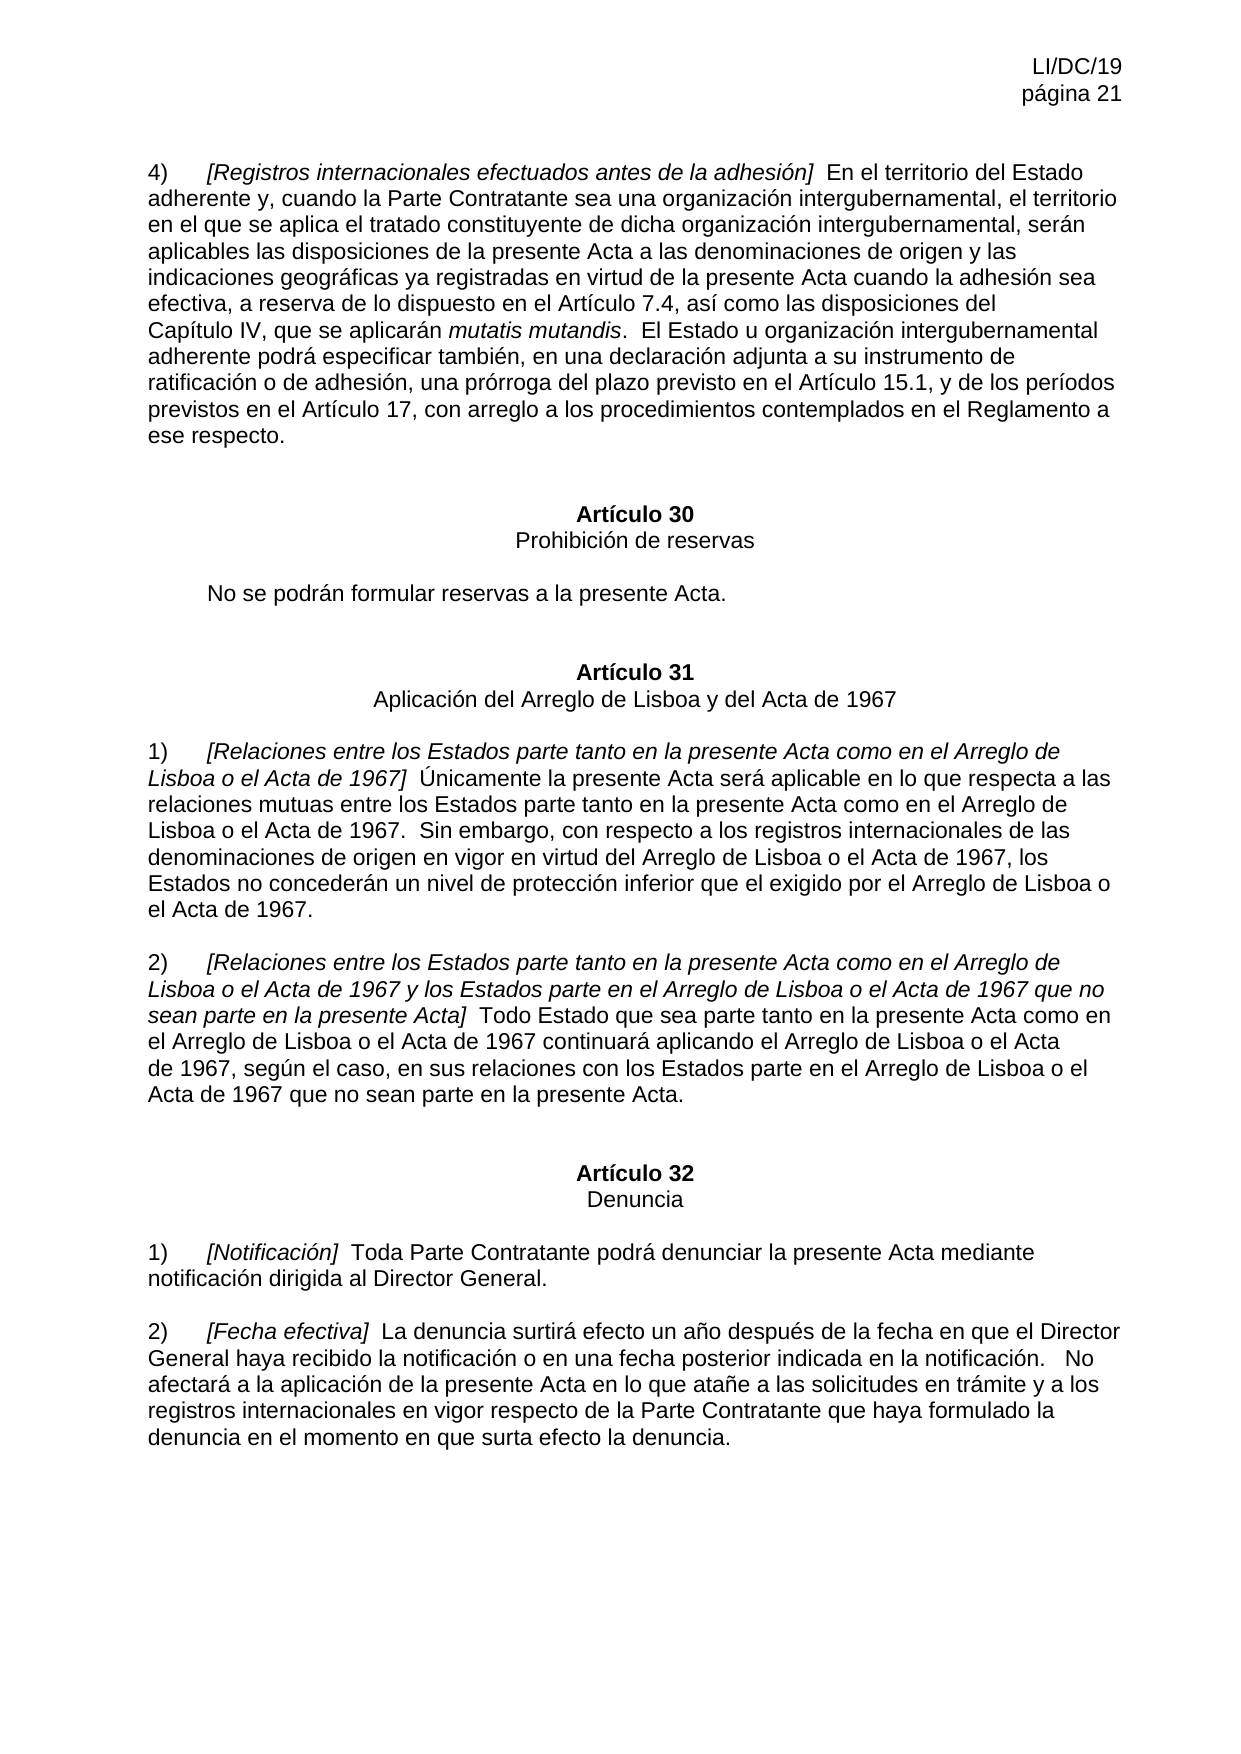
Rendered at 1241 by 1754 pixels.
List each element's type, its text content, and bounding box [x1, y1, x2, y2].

text Artículo 30 [148, 501, 1122, 527]
text Aplicación del Arreglo de Lisboa y del Acta de 1967 [148, 686, 1122, 712]
text Artículo 32 [148, 1160, 1122, 1186]
text No se podrán formular reservas a la presente Acta. [148, 580, 1122, 607]
text Denuncia [148, 1186, 1122, 1213]
text 4) [Registros internacionales efectuados antes de la adhesión] En el territorio del Estado adherente y, cuando la Parte Contratante sea una organización intergubernamental, el territorio en el que se aplica el tratado constituyente de dicha organización intergubernamental, serán aplicables las disposiciones de la presente Acta a las denominaciones de origen y las indicaciones geográficas ya registradas en virtud de la presente Acta cuando la adhesión sea efectiva, a reserva de lo dispuesto en el Artículo 7.4, así como las disposiciones del Capítulo IV, que se aplicarán mutatis mutandis. El Estado u organización intergubernamental adherente podrá especificar también, en una declaración adjunta a su instrumento de ratificación o de adhesión, una prórroga del plazo previsto en el Artículo 15.1, y de los períodos previstos en el Artículo 17, con arreglo a los procedimientos contemplados en el Reglamento a ese respecto. [148, 158, 1122, 448]
text Artículo 31 [148, 659, 1122, 686]
text 1) [Notificación] Toda Parte Contratante podrá denunciar la presente Acta mediante notificación dirigida al Director General. [148, 1239, 1122, 1292]
text Prohibición de reservas [148, 527, 1122, 554]
text 2) [Relaciones entre los Estados parte tanto en la presente Acta como en el Arreglo de Lisboa o el Acta de 1967 y los Estados parte en el Arreglo de Lisboa o el Acta de 1967 que no sean parte en la presente Acta] Todo Estado que sea parte tanto en la presente Acta como en el Arreglo de Lisboa o el Acta de 1967 continuará aplicando el Arreglo de Lisboa o el Acta de 1967, según el caso, en sus relaciones con los Estados parte en el Arreglo de Lisboa o el Acta de 1967 que no sean parte en la presente Acta. [148, 949, 1122, 1107]
text 1) [Relaciones entre los Estados parte tanto en la presente Acta como en el Arreglo de Lisboa o el Acta de 1967] Únicamente la presente Acta será aplicable en lo que respecta a las relaciones mutuas entre los Estados parte tanto en la presente Acta como en el Arreglo de Lisboa o el Acta de 1967. Sin embargo, con respecto a los registros internacionales de las denominaciones de origen en vigor en virtud del Arreglo de Lisboa o el Acta de 1967, los Estados no concederán un nivel de protección inferior que el exigido por el Arreglo de Lisboa o el Acta de 1967. [148, 738, 1122, 923]
text 2) [Fecha efectiva] La denuncia surtirá efecto un año después de la fecha en que el Director General haya recibido la notificación o en una fecha posterior indicada en la notificación. No afectará a la aplicación de la presente Acta en lo que atañe a las solicitudes en trámite y a los registros internacionales en vigor respecto de la Parte Contratante que haya formulado la denuncia en el momento en que surta efecto la denuncia. [148, 1318, 1122, 1450]
